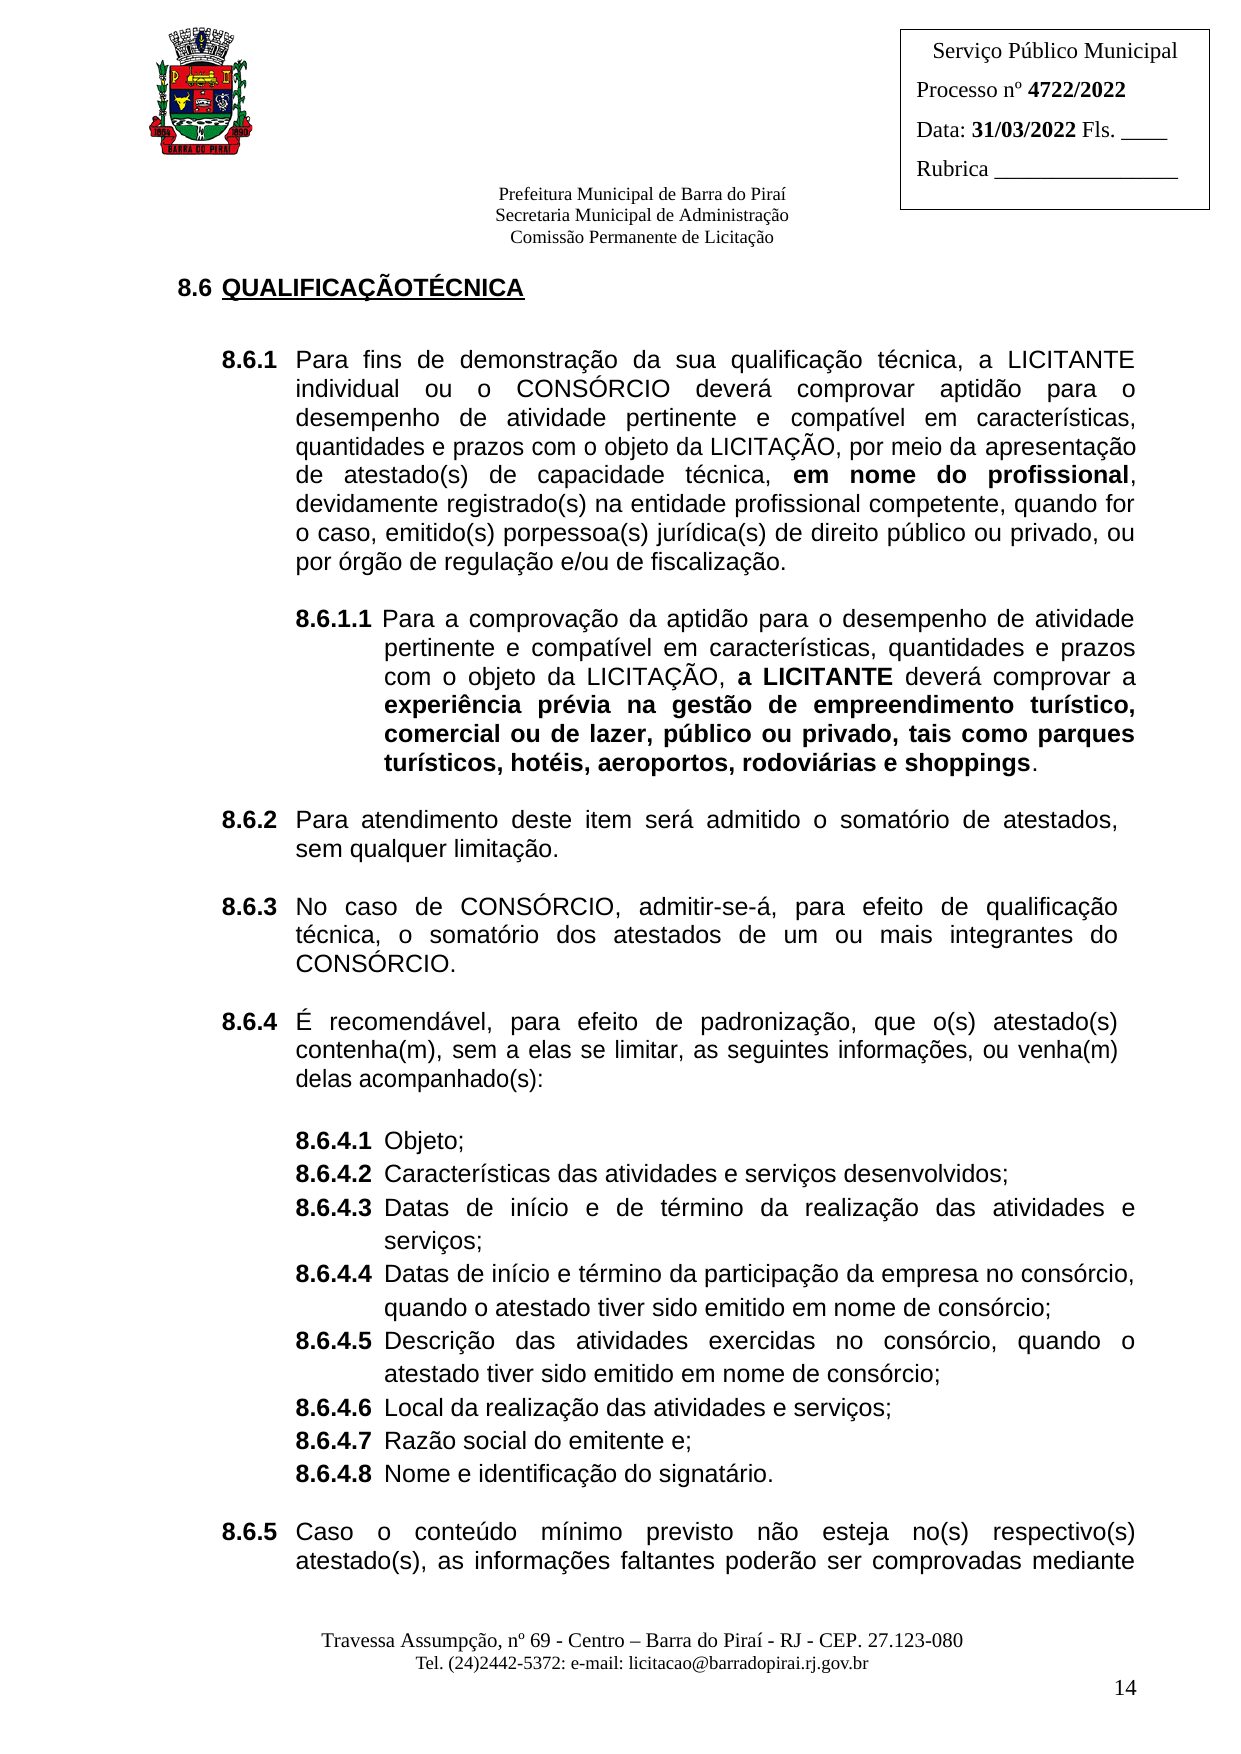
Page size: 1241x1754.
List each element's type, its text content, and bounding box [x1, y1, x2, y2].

list Datas de início e de término da realização das atividades e serviços; [295, 1188, 1137, 1255]
list QUALIFICAÇÃOTÉCNICA [177, 273, 1137, 302]
list No caso de CONSÓRCIO, admitir-se-á, para efeito de qualificação técnica, o somatório dos atestados de um ou mais integrantes do CONSÓRCIO. [222, 892, 1119, 978]
list Objeto; [295, 1122, 1137, 1155]
list Razão social do emitente e; [295, 1422, 1137, 1455]
list Local da realização das atividades e serviços; [295, 1388, 1137, 1422]
list Para atendimento deste item será admitido o somatório de atestados, sem qualquer limitação. [222, 805, 1119, 863]
list Nome e identificação do signatário. [295, 1455, 1137, 1488]
picture [147, 26, 253, 156]
list Datas de início e término da participação da empresa no consórcio, quando o atestado tiver sido emitido em nome de consórcio; [295, 1255, 1137, 1322]
list Descrição das atividades exercidas no consórcio, quando o atestado tiver sido emitido em nome de consórcio; [295, 1322, 1137, 1388]
list É recomendável, para efeito de padronização, que o(s) atestado(s) contenha(m), sem a elas se limitar, as seguintes informações, ou venha(m) delas acompanhado(s): [222, 1007, 1119, 1093]
list Características das atividades e serviços desenvolvidos; [295, 1155, 1137, 1188]
list Para fins de demonstração da sua qualificação técnica, a LICITANTE individual ou o CONSÓRCIO deverá comprovar aptidão para o desempenho de atividade pertinente e compatível em características, quantidades e prazos com o objeto da LICITAÇÃO, por meio da apresentação de atestado(s) de capacidade técnica, em nome do profissional, devidamente registrado(s) na entidade profissional competente, quando for o caso, emitido(s) porpessoa(s) jurídica(s) de direito público ou privado, ou por órgão de regulação e/ou de fiscalização. [222, 345, 1137, 575]
text 8.6.1.1 Para a comprovação da aptidão para o desempenho de atividade pertinente e compatível em características, quantidades e prazos com o objeto da LICITAÇÃO, a LICITANTE deverá comprovar a experiência prévia na gestão de empreendimento turístico, comercial ou de lazer, público ou privado, tais como parques turísticos, hotéis, aeroportos, rodoviárias e shoppings. [295, 604, 1137, 777]
